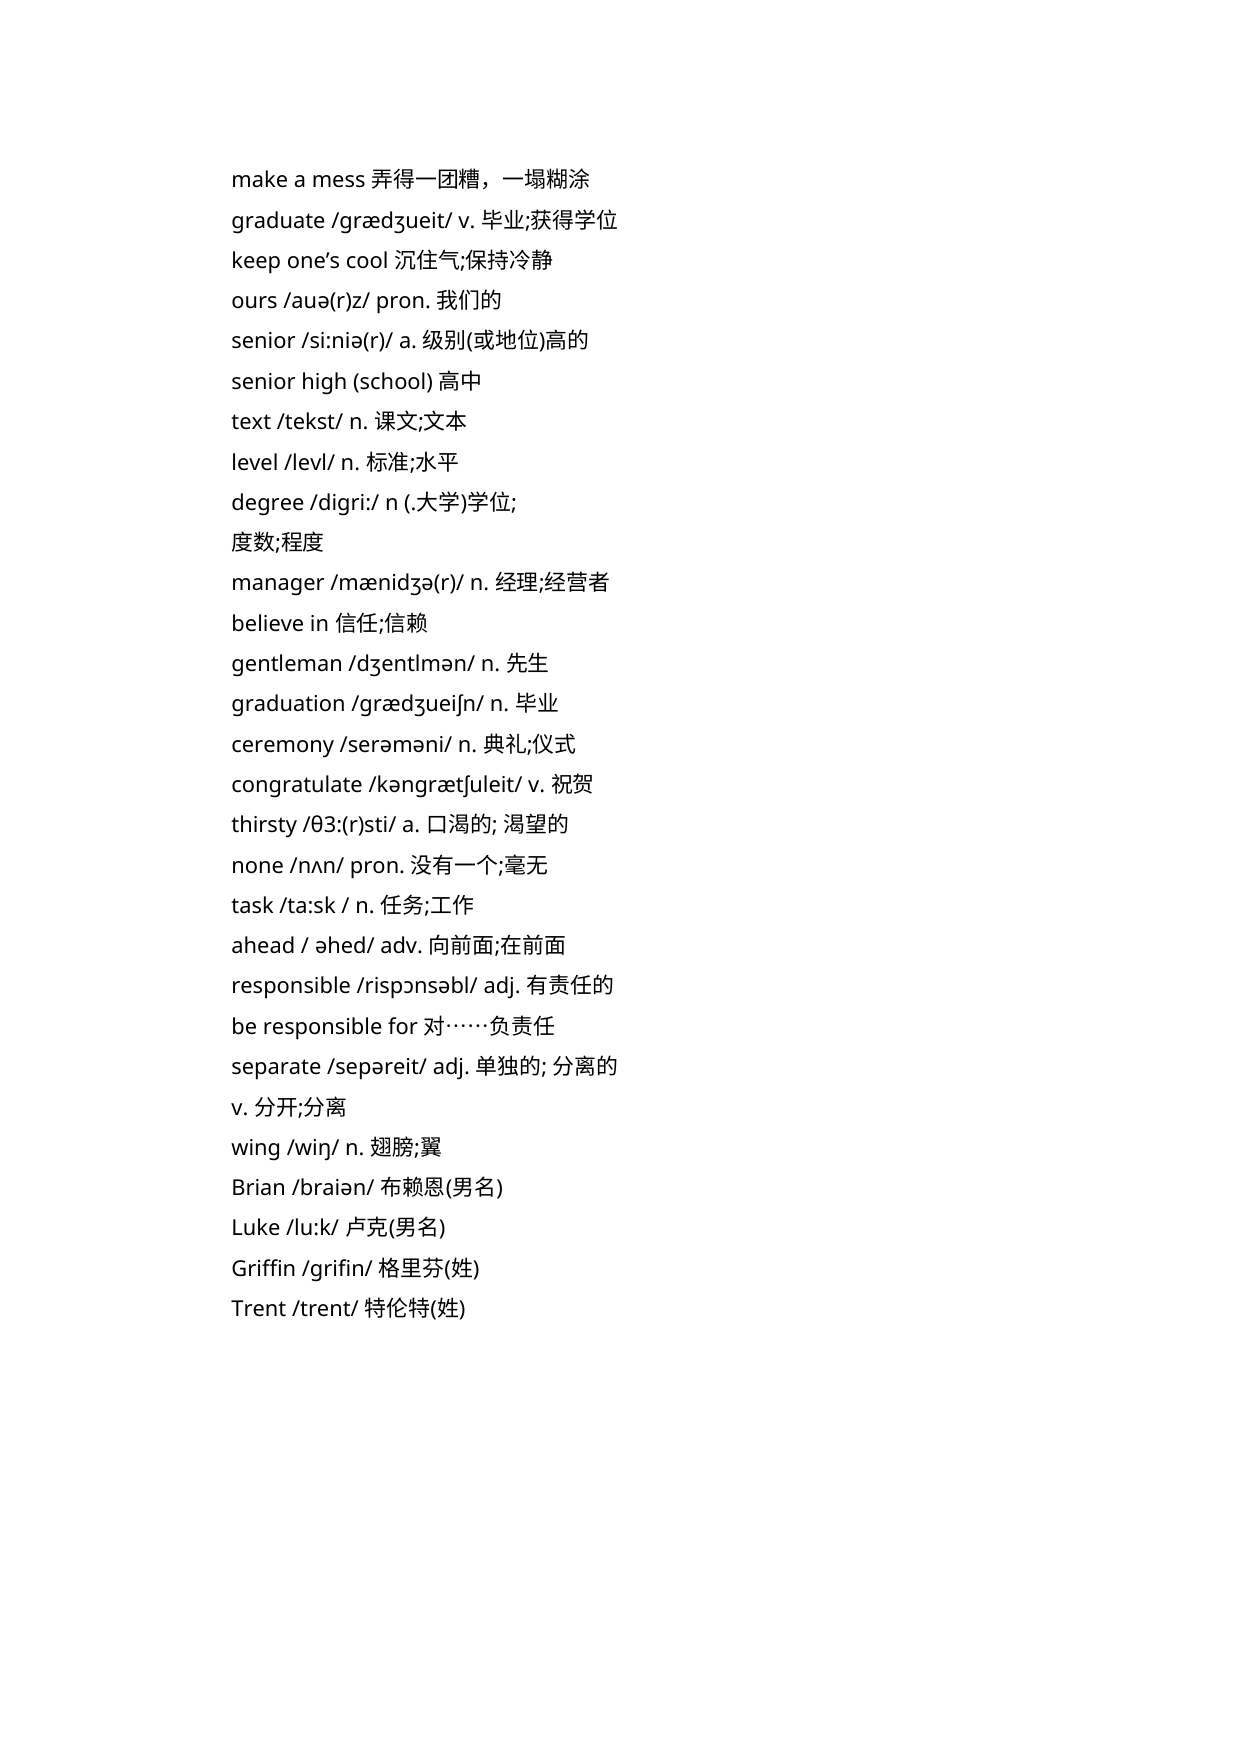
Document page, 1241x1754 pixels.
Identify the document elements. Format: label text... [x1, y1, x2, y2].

text ceremony /serəməni/ n. 典礼;仪式 [187, 726, 1053, 759]
text thirsty /θ3:(r)sti/ a. 口渴的; 渴望的 [187, 807, 1053, 839]
text task /ta:sk / n. 任务;工作 [187, 888, 1053, 920]
text Griffin /grifin/ 格里芬(姓) [187, 1250, 1053, 1283]
text level /levl/ n. 标准;水平 [187, 444, 1053, 477]
text gentleman /dʒentlmən/ n. 先生 [187, 646, 1053, 678]
text text /tekst/ n. 课文;文本 [187, 404, 1053, 436]
text degree /digri:/ n (.大学)学位; [187, 484, 1053, 517]
text 度数;程度 [187, 525, 1053, 557]
text senior /si:niə(r)/ a. 级别(或地位)高的 [187, 323, 1053, 356]
text ours /auə(r)z/ pron. 我们的 [187, 283, 1053, 315]
text responsible /rispɔnsəbl/ adj. 有责任的 [187, 968, 1053, 1001]
text v. 分开;分离 [187, 1089, 1053, 1122]
text ahead / əhed/ adv. 向前面;在前面 [187, 928, 1053, 960]
text congratulate /kəngrætʃuleit/ v. 祝贺 [187, 767, 1053, 799]
text manager /mænidʒə(r)/ n. 经理;经营者 [187, 565, 1053, 598]
text graduate /grædʒueit/ v. 毕业;获得学位 [187, 202, 1053, 235]
text wing /wiŋ/ n. 翅膀;翼 [187, 1129, 1053, 1162]
text Luke /lu:k/ 卢克(男名) [187, 1210, 1053, 1243]
text senior high (school) 高中 [187, 363, 1053, 396]
text believe in 信任;信赖 [187, 605, 1053, 638]
text Brian /braiən/ 布赖恩(男名) [187, 1170, 1053, 1202]
text keep one’s cool 沉住气;保持冷静 [187, 243, 1053, 275]
text make a mess 弄得一团糟，一塌糊涂 [187, 162, 1053, 194]
text be responsible for 对……负责任 [187, 1008, 1053, 1041]
text separate /sepəreit/ adj. 单独的; 分离的 [187, 1049, 1053, 1081]
text Trent /trent/ 特伦特(姓) [187, 1291, 1053, 1323]
text graduation /grædʒueiʃn/ n. 毕业 [187, 686, 1053, 718]
text none /nʌn/ pron. 没有一个;毫无 [187, 847, 1053, 880]
